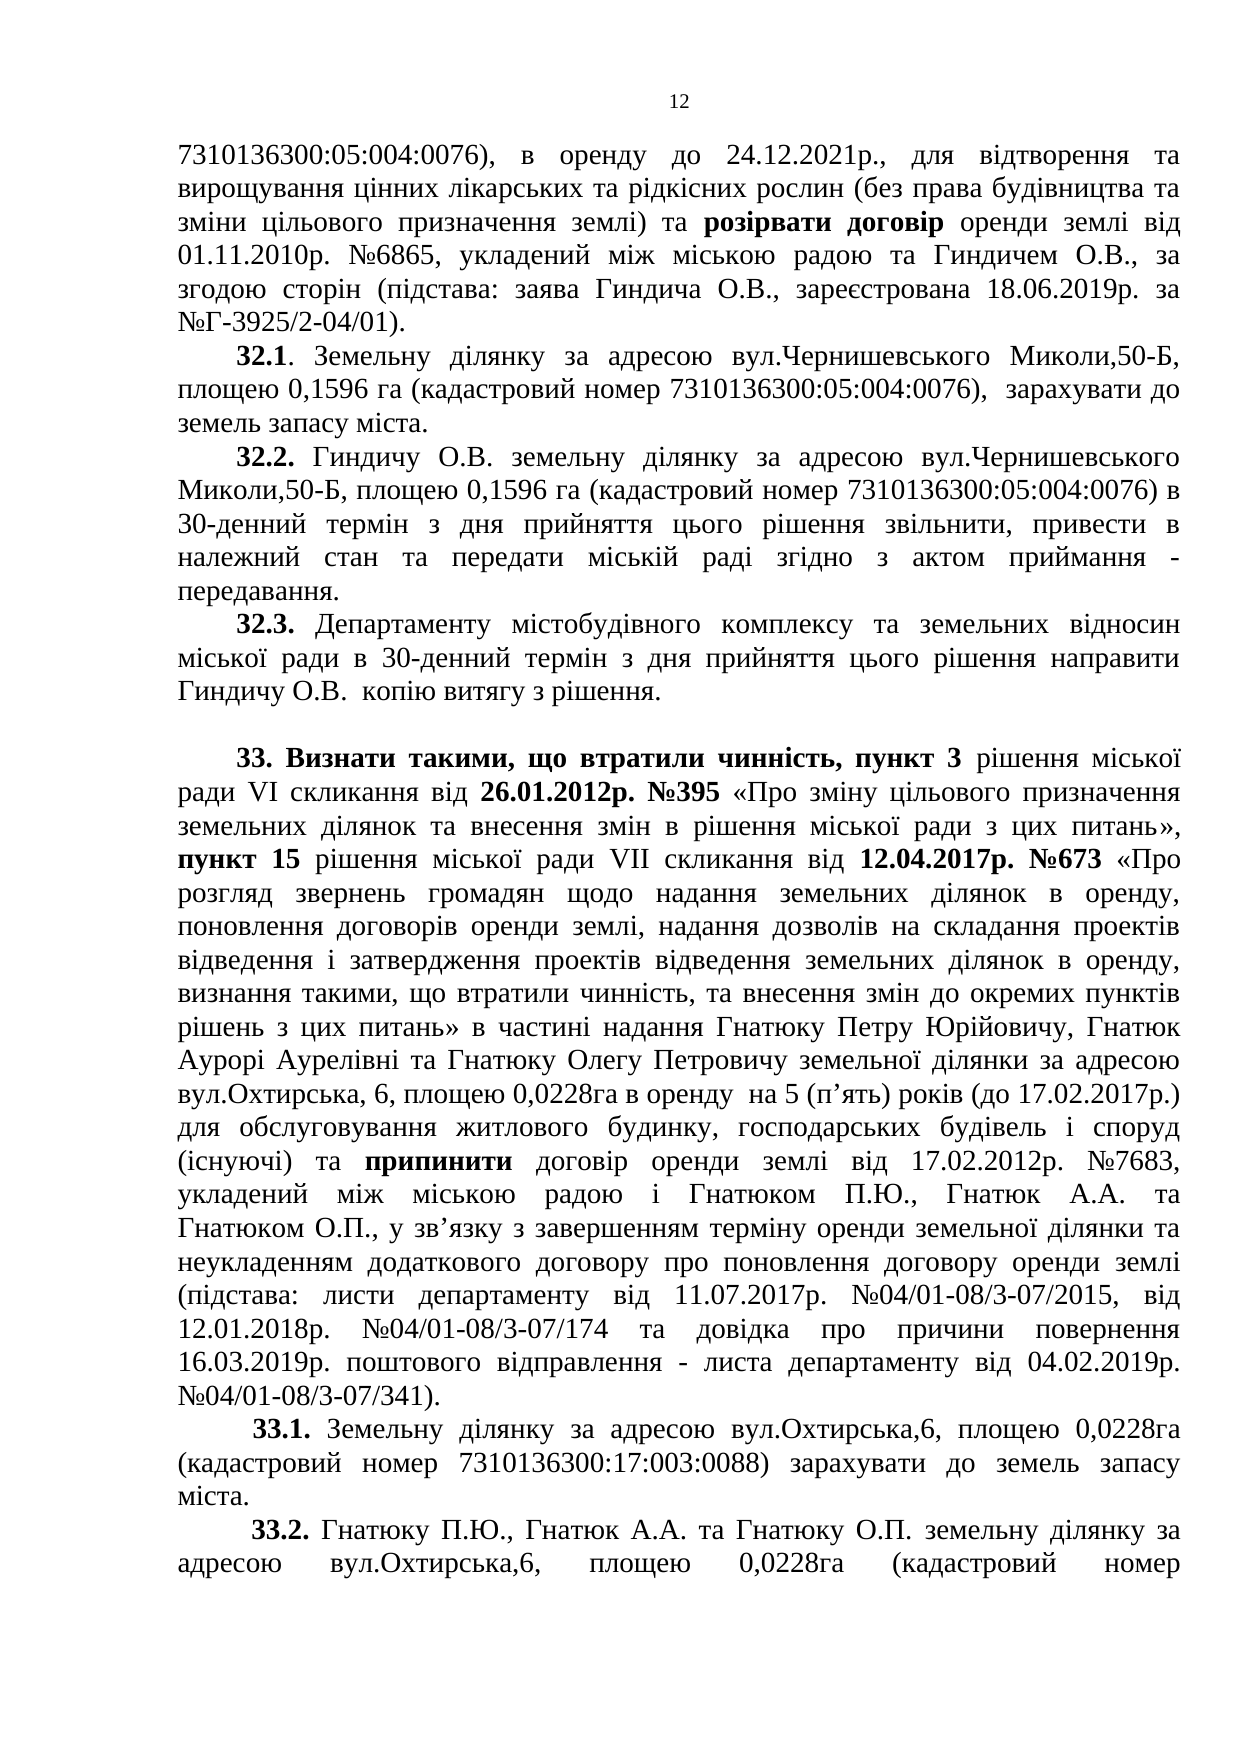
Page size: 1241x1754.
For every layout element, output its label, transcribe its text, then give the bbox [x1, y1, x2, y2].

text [177, 1512, 1181, 1579]
text 33.1. Земельну ділянку за адресою вул.Охтирська,6, площею 0,0228га (кадастровий номер 7310136300:17:003:0088) зарахувати до земель запасу міста. [177, 1411, 1181, 1512]
text 33. Визнати такими, що втратили чинність, пункт 3 рішення міської ради VІ скликання від 26.01.2012р. №395 «Про зміну цільового призначення земельних ділянок та внесення змін в рішення міської ради з цих питань», пункт 15 рішення міської ради VІІ скликання від 12.04.2017р. №673 «Про розгляд звернень громадян щодо надання земельних ділянок в оренду, поновлення договорів оренди землі, надання дозволів на складання проектів відведення і затвердження проектів відведення земельних ділянок в оренду, визнання такими, що втратили чинність, та внесення змін до окремих пунктів рішень з цих питань» в частині надання Гнатюку Петру Юрійовичу, Гнатюк Аурорі Аурелівні та Гнатюку Олегу Петровичу земельної ділянки за адресою вул.Охтирська, 6, площею 0,0228га в оренду на 5 (п’ять) років (до 17.02.2017р.) для обслуговування житлового будинку, господарських будівель і споруд (існуючі) та припинити договір оренди землі від 17.02.2012р. №7683, укладений між міською радою і Гнатюком П.Ю., Гнатюк А.А. та Гнатюком О.П., у зв’язку з завершенням терміну оренди земельної ділянки та неукладенням додаткового договору про поновлення договору оренди землі (підстава: листи департаменту від 11.07.2017р. №04/01-08/3-07/2015, від 12.01.2018р. №04/01-08/3-07/174 та довідка про причини повернення 16.03.2019р. поштового відправлення - листа департаменту від 04.02.2019р. №04/01-08/3-07/341). [177, 741, 1181, 1411]
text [177, 137, 1181, 338]
text 32.2. Гиндичу О.В. земельну ділянку за адресою вул.Чернишевського Миколи,50-Б, площею 0,1596 га (кадастровий номер 7310136300:05:004:0076) в 30-денний термін з дня прийняття цього рішення звільнити, привести в належний стан та передати міській раді згідно з актом приймання - передавання. [177, 439, 1181, 606]
text 32.1. Земельну ділянку за адресою вул.Чернишевського Миколи,50-Б, площею 0,1596 га (кадастровий номер 7310136300:05:004:0076), зарахувати до земель запасу міста. [177, 338, 1181, 439]
text 32.3. Департаменту містобудівного комплексу та земельних відносин міської ради в 30-денний термін з дня прийняття цього рішення направити Гиндичу О.В. копію витягу з рішення. [177, 606, 1181, 707]
